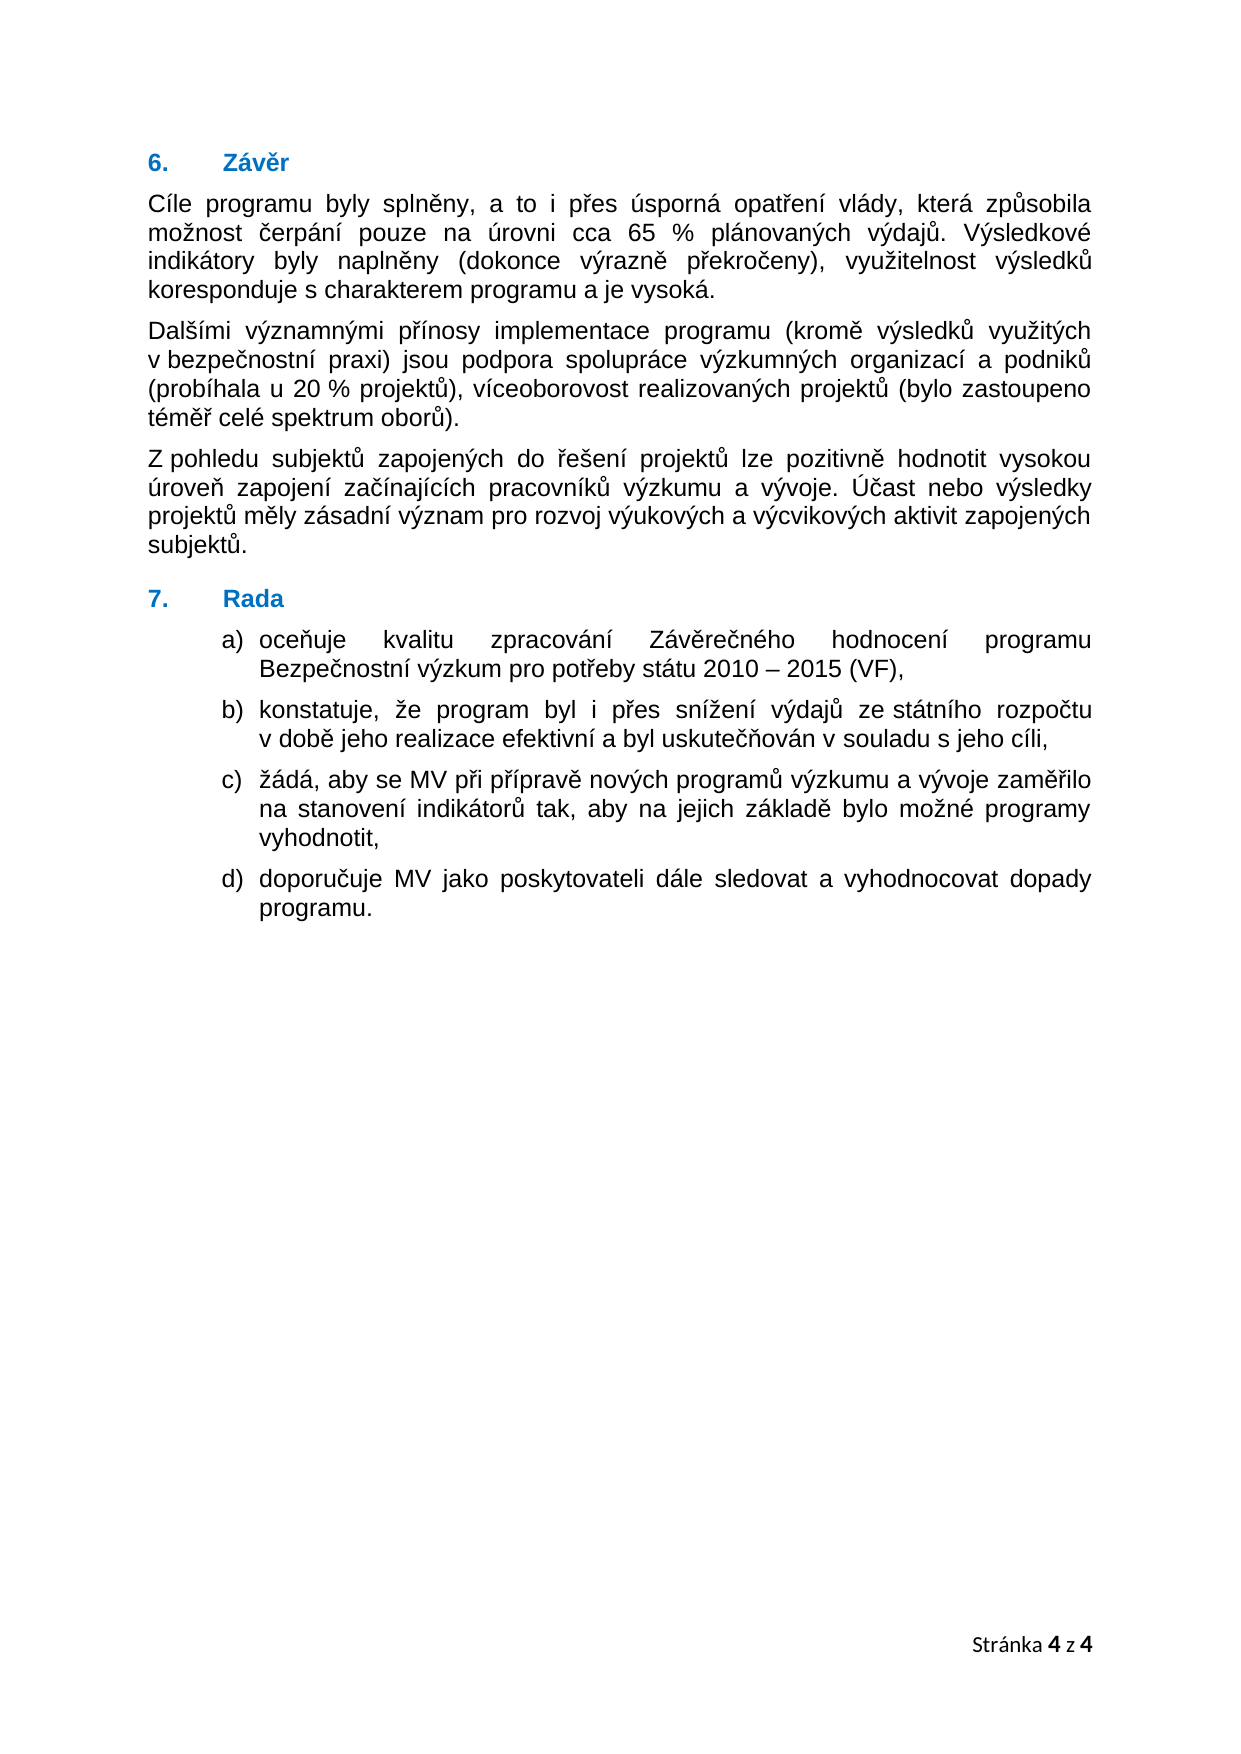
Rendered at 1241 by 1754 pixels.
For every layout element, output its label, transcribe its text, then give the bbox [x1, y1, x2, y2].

text Cíle programu byly splněny, a to i přes úsporná opatření vlády, která způsobila možnost čerpání pouze na úrovni cca 65 % plánovaných výdajů. Výsledkové indikátory byly naplněny (dokonce výrazně překročeny), využitelnost výsledků koresponduje s charakterem programu a je vysoká. [148, 189, 1093, 304]
list doporučuje MV jako poskytovateli dále sledovat a vyhodnocovat dopady programu. [221, 864, 1093, 921]
list konstatuje, že program byl i přes snížení výdajů ze státního rozpočtu v době jeho realizace efektivní a byl uskutečňován v souladu s jeho cíli, [221, 695, 1093, 753]
text Dalšími významnými přínosy implementace programu (kromě výsledků využitých v bezpečnostní praxi) jsou podpora spolupráce výzkumných organizací a podniků (probíhala u 20 % projektů), víceoborovost realizovaných projektů (bylo zastoupeno téměř celé spektrum oborů). [148, 316, 1093, 431]
text Z pohledu subjektů zapojených do řešení projektů lze pozitivně hodnotit vysokou úroveň zapojení začínajících pracovníků výzkumu a vývoje. Účast nebo výsledky projektů měly zásadní význam pro rozvoj výukových a výcvikových aktivit zapojených subjektů. [148, 444, 1093, 559]
list oceňuje kvalitu zpracování Závěrečného hodnocení programu Bezpečnostní výzkum pro potřeby státu 2010 – 2015 (VF), [221, 625, 1093, 683]
subtitle Závěr [148, 148, 1093, 176]
subtitle Rada [148, 584, 1093, 613]
list žádá, aby se MV při přípravě nových programů výzkumu a vývoje zaměřilo na stanovení indikátorů tak, aby na jejich základě bylo možné programy vyhodnotit, [221, 765, 1093, 851]
